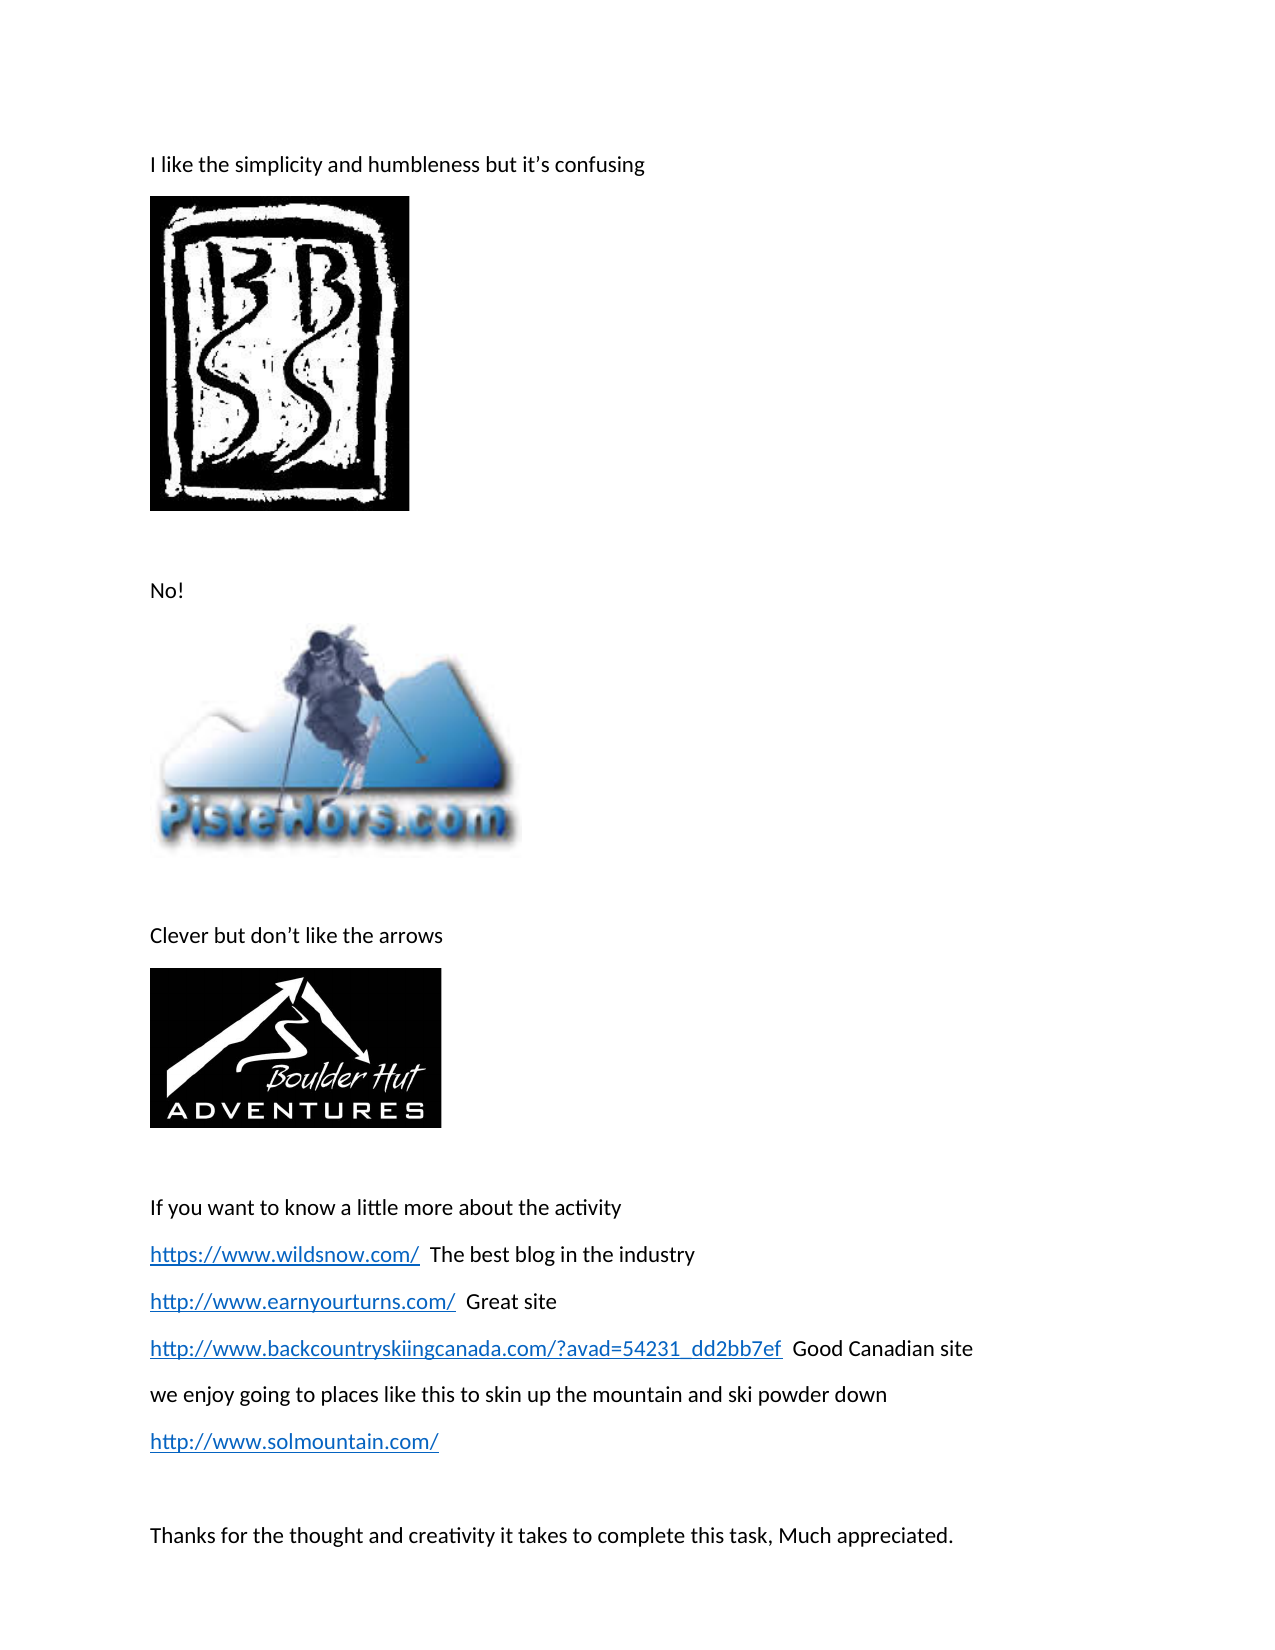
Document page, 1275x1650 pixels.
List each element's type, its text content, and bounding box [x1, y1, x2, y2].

picture [150, 196, 410, 511]
text http://www.earnyourturns.com/ Great site [150, 1287, 1125, 1315]
text we enjoy going to places like this to skin up the mountain and ski powder down [150, 1381, 1125, 1409]
text https://www.wildsnow.com/ The best blog in the industry [150, 1240, 1125, 1268]
text Thanks for the thought and creativity it takes to complete this task, Much appreciated. [150, 1521, 1125, 1549]
picture [150, 968, 442, 1128]
text No! [150, 576, 1125, 604]
text http://www.backcountryskiingcanada.com/?avad=54231_dd2bb7ef Good Canadian site [150, 1334, 1125, 1362]
picture [150, 623, 522, 858]
text http://www.solmountain.com/ [150, 1427, 1125, 1456]
text Clever but don’t like the arrows [150, 921, 1125, 949]
text If you want to know a little more about the activity [150, 1193, 1125, 1221]
text I like the simplicity and humbleness but it’s confusing [150, 150, 1125, 178]
